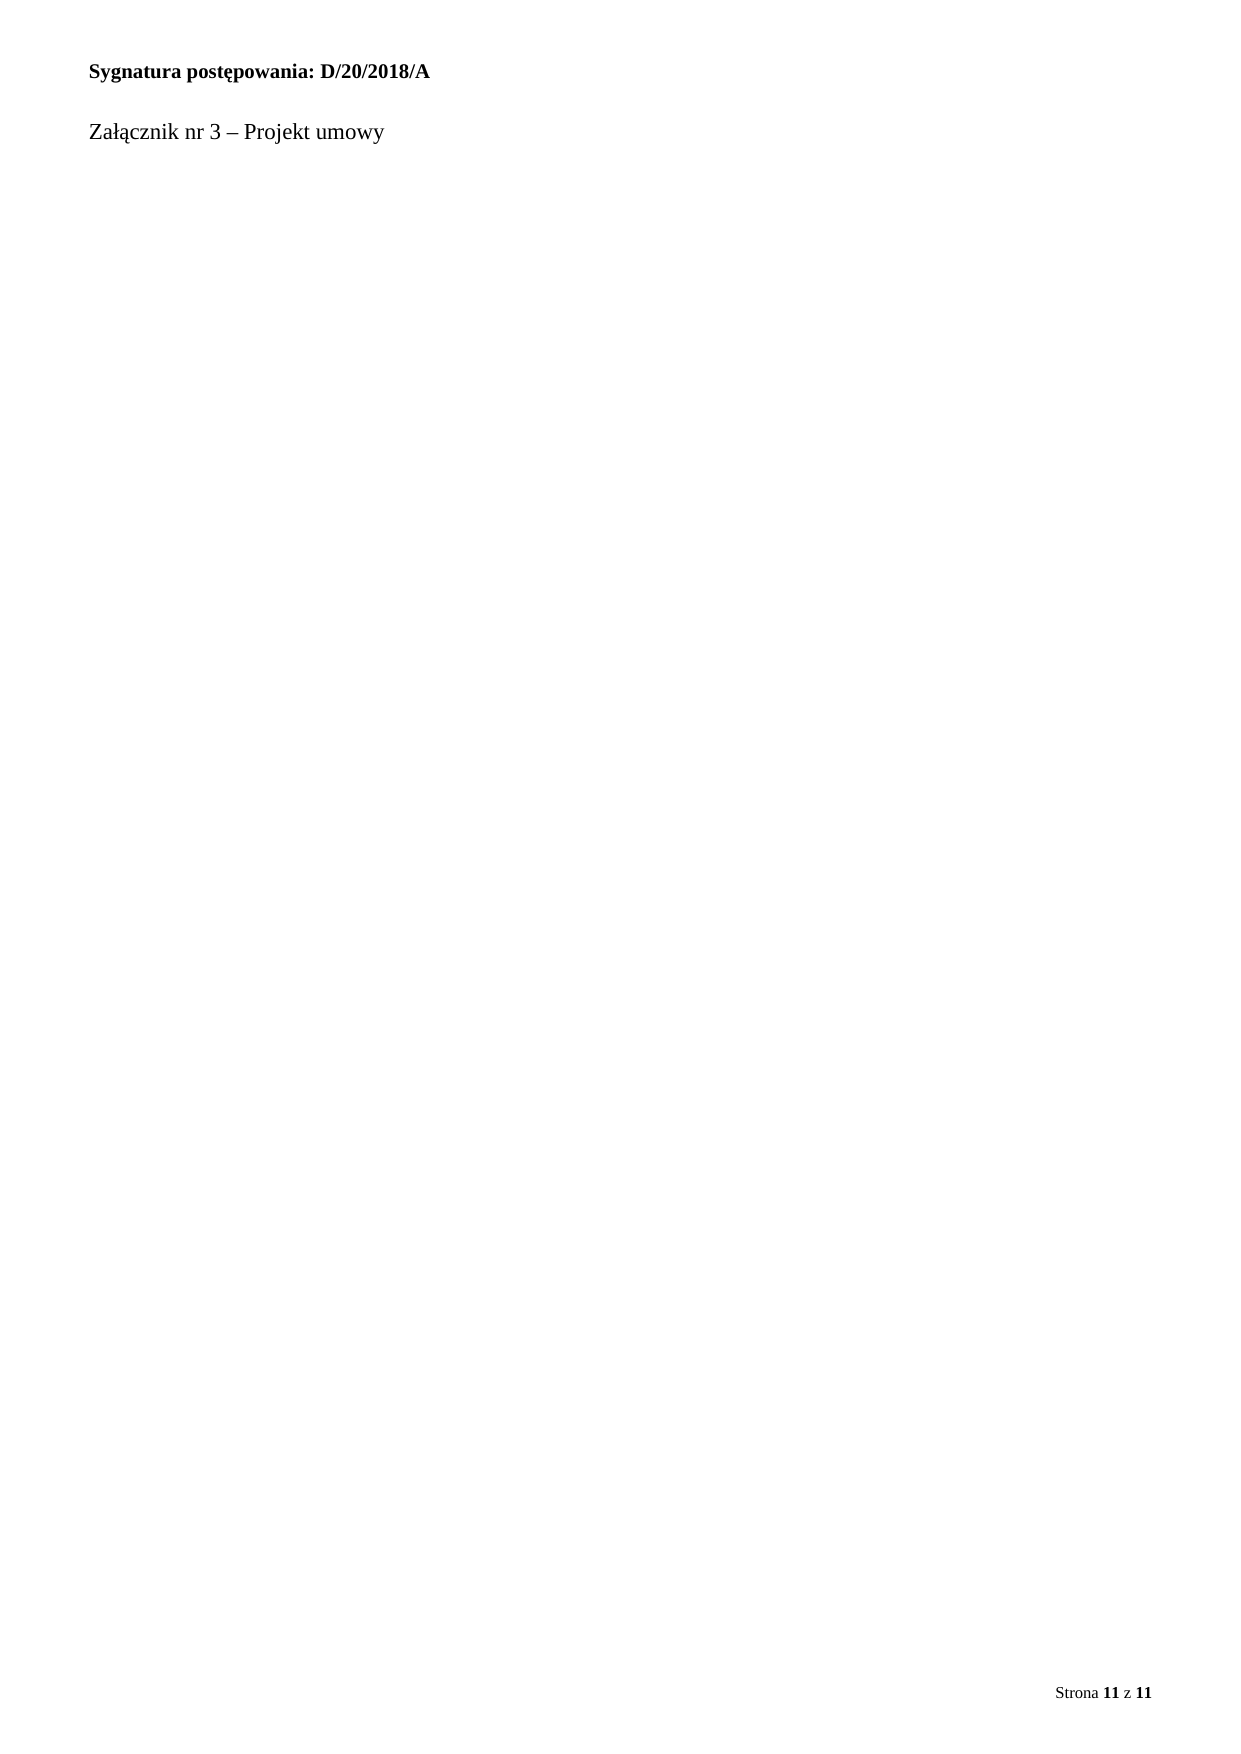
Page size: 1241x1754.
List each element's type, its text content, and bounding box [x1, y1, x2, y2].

text Załącznik nr 3 – Projekt umowy [89, 118, 1152, 144]
